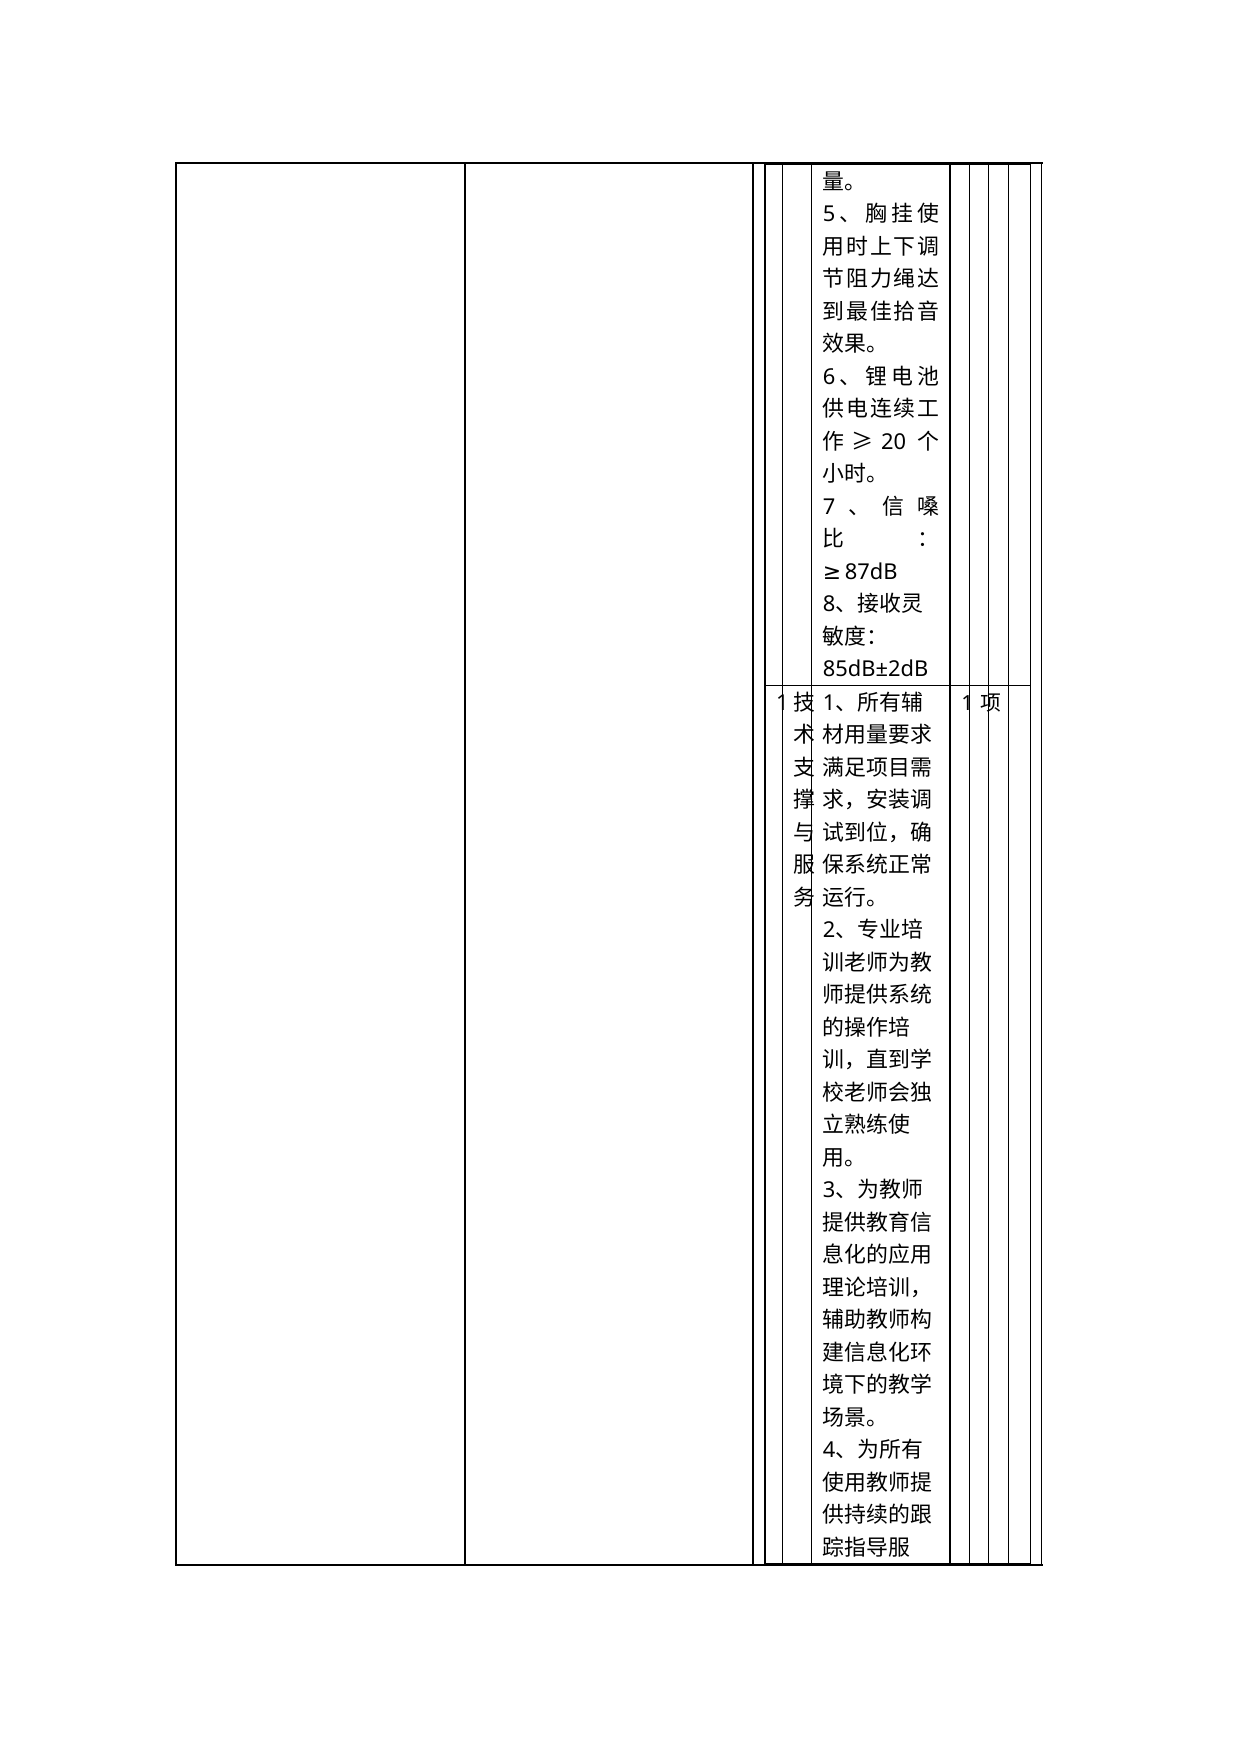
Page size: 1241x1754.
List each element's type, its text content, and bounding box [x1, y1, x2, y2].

table_cell [951, 165, 969, 685]
table_cell [1009, 686, 1030, 1563]
table_cell [812, 165, 949, 685]
table_cell [812, 686, 949, 1563]
table_cell [783, 165, 811, 685]
table_cell 1 [177, 164, 464, 1564]
table_cell [766, 686, 782, 1563]
table_cell [766, 165, 782, 685]
table_cell [970, 686, 988, 1563]
table_cell [1009, 165, 1030, 685]
table_cell [1031, 164, 1041, 1564]
table_cell [754, 164, 764, 1564]
table_cell [466, 164, 752, 1564]
table_cell [970, 165, 988, 685]
table_cell [951, 686, 969, 1563]
table_cell [783, 686, 811, 1563]
table_cell [989, 165, 1008, 685]
table_cell [989, 686, 1008, 1563]
